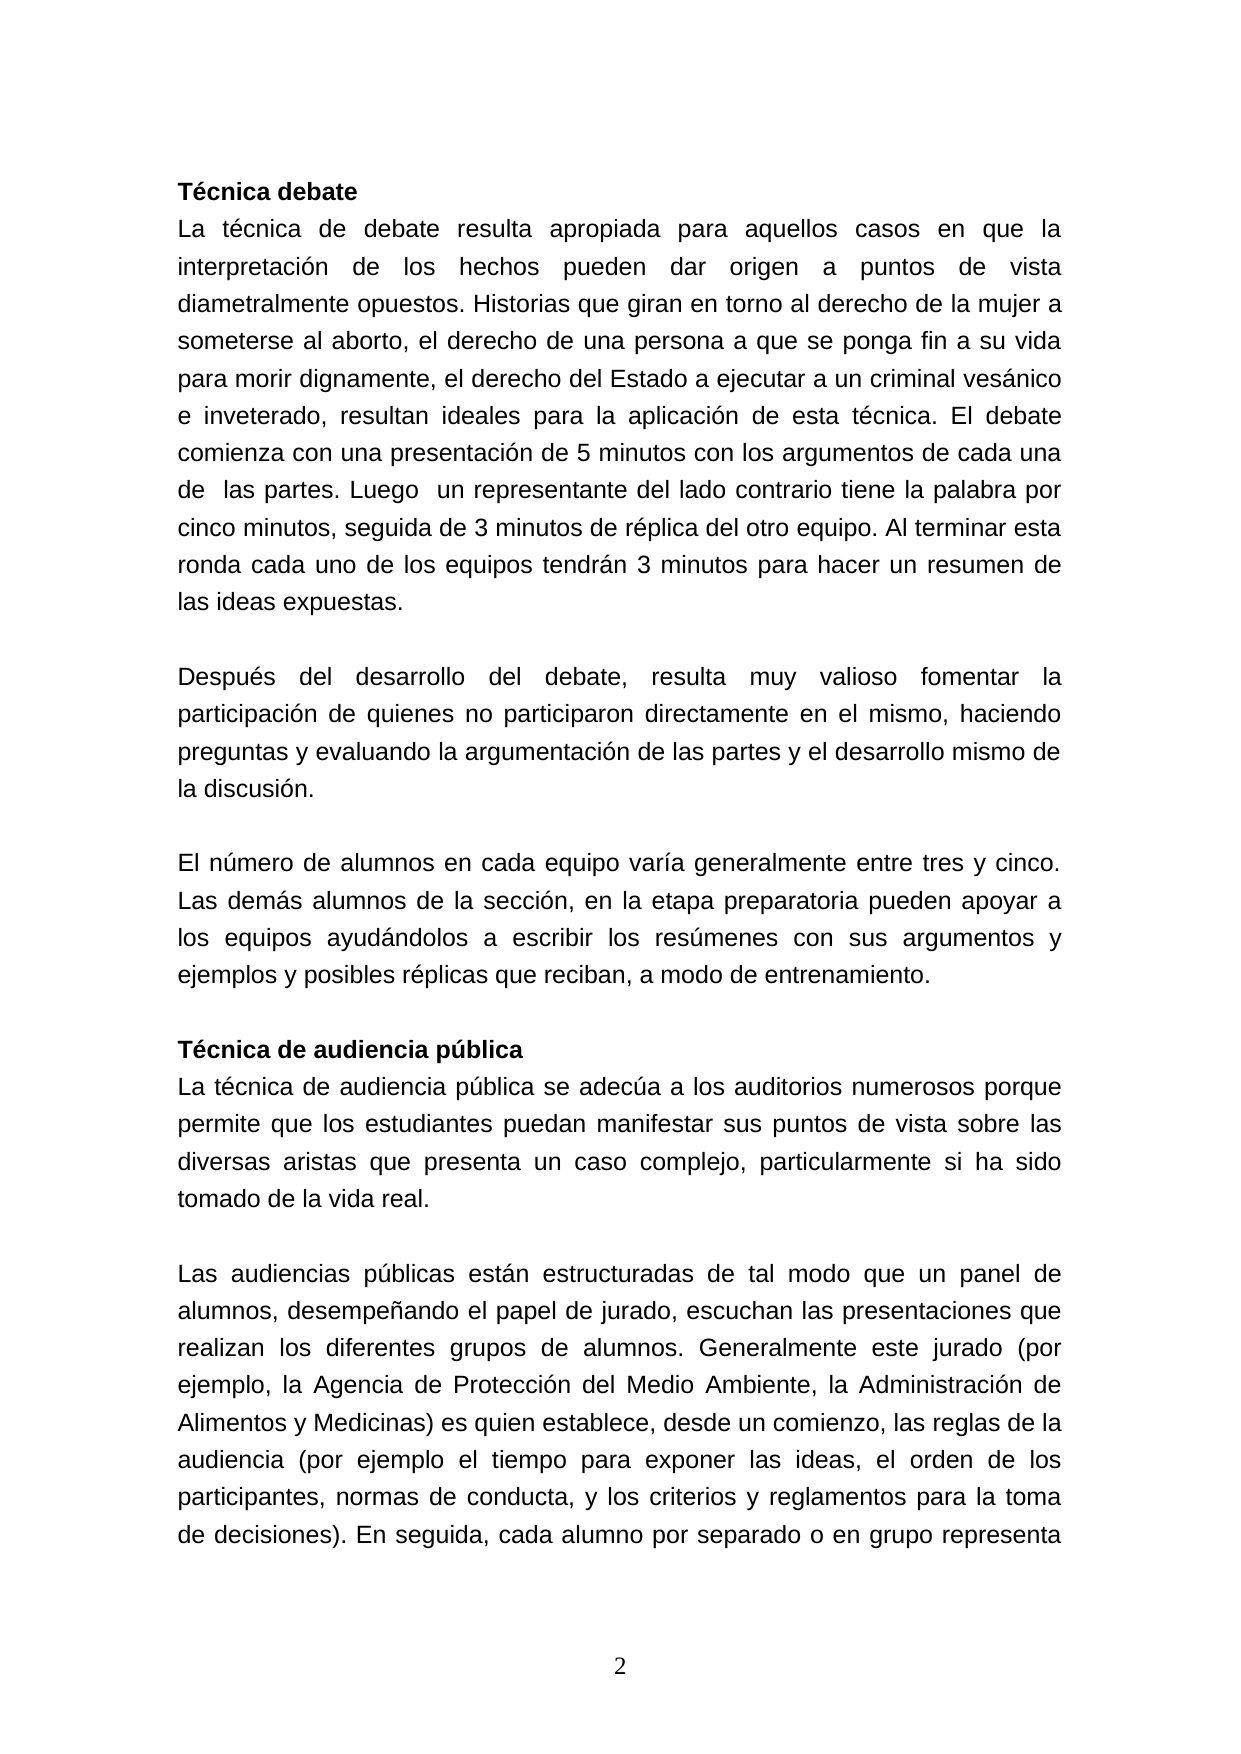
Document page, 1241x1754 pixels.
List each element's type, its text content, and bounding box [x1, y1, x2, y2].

text La técnica de debate resulta apropiada para aquellos casos en que la interpretación de los hechos pueden dar origen a puntos de vista diametralmente opuestos. Historias que giran en torno al derecho de la mujer a someterse al aborto, el derecho de una persona a que se ponga fin a su vida para morir dignamente, el derecho del Estado a ejecutar a un criminal vesánico e inveterado, resultan ideales para la aplicación de esta técnica. El debate comienza con una presentación de 5 minutos con los argumentos de cada una de las partes. Luego un representante del lado contrario tiene la palabra por cinco minutos, seguida de 3 minutos de réplica del otro equipo. Al terminar esta ronda cada uno de los equipos tendrán 3 minutos para hacer un resumen de las ideas expuestas. [177, 214, 1063, 616]
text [177, 1259, 1063, 1548]
text La técnica de audiencia pública se adecúa a los auditorios numerosos porque permite que los estudiantes puedan manifestar sus puntos de vista sobre las diversas aristas que presenta un caso complejo, particularmente si ha sido tomado de la vida real. [177, 1072, 1063, 1213]
text Técnica de audiencia pública [177, 1035, 1063, 1064]
text El número de alumnos en cada equipo varía generalmente entre tres y cinco. Las demás alumnos de la sección, en la etapa preparatoria pueden apoyar a los equipos ayudándolos a escribir los resúmenes con sus argumentos y ejemplos y posibles réplicas que reciban, a modo de entrenamiento. [177, 848, 1063, 989]
text Técnica debate [177, 177, 1063, 206]
text Después del desarrollo del debate, resulta muy valioso fomentar la participación de quienes no participaron directamente en el mismo, haciendo preguntas y evaluando la argumentación de las partes y el desarrollo mismo de la discusión. [177, 662, 1063, 803]
